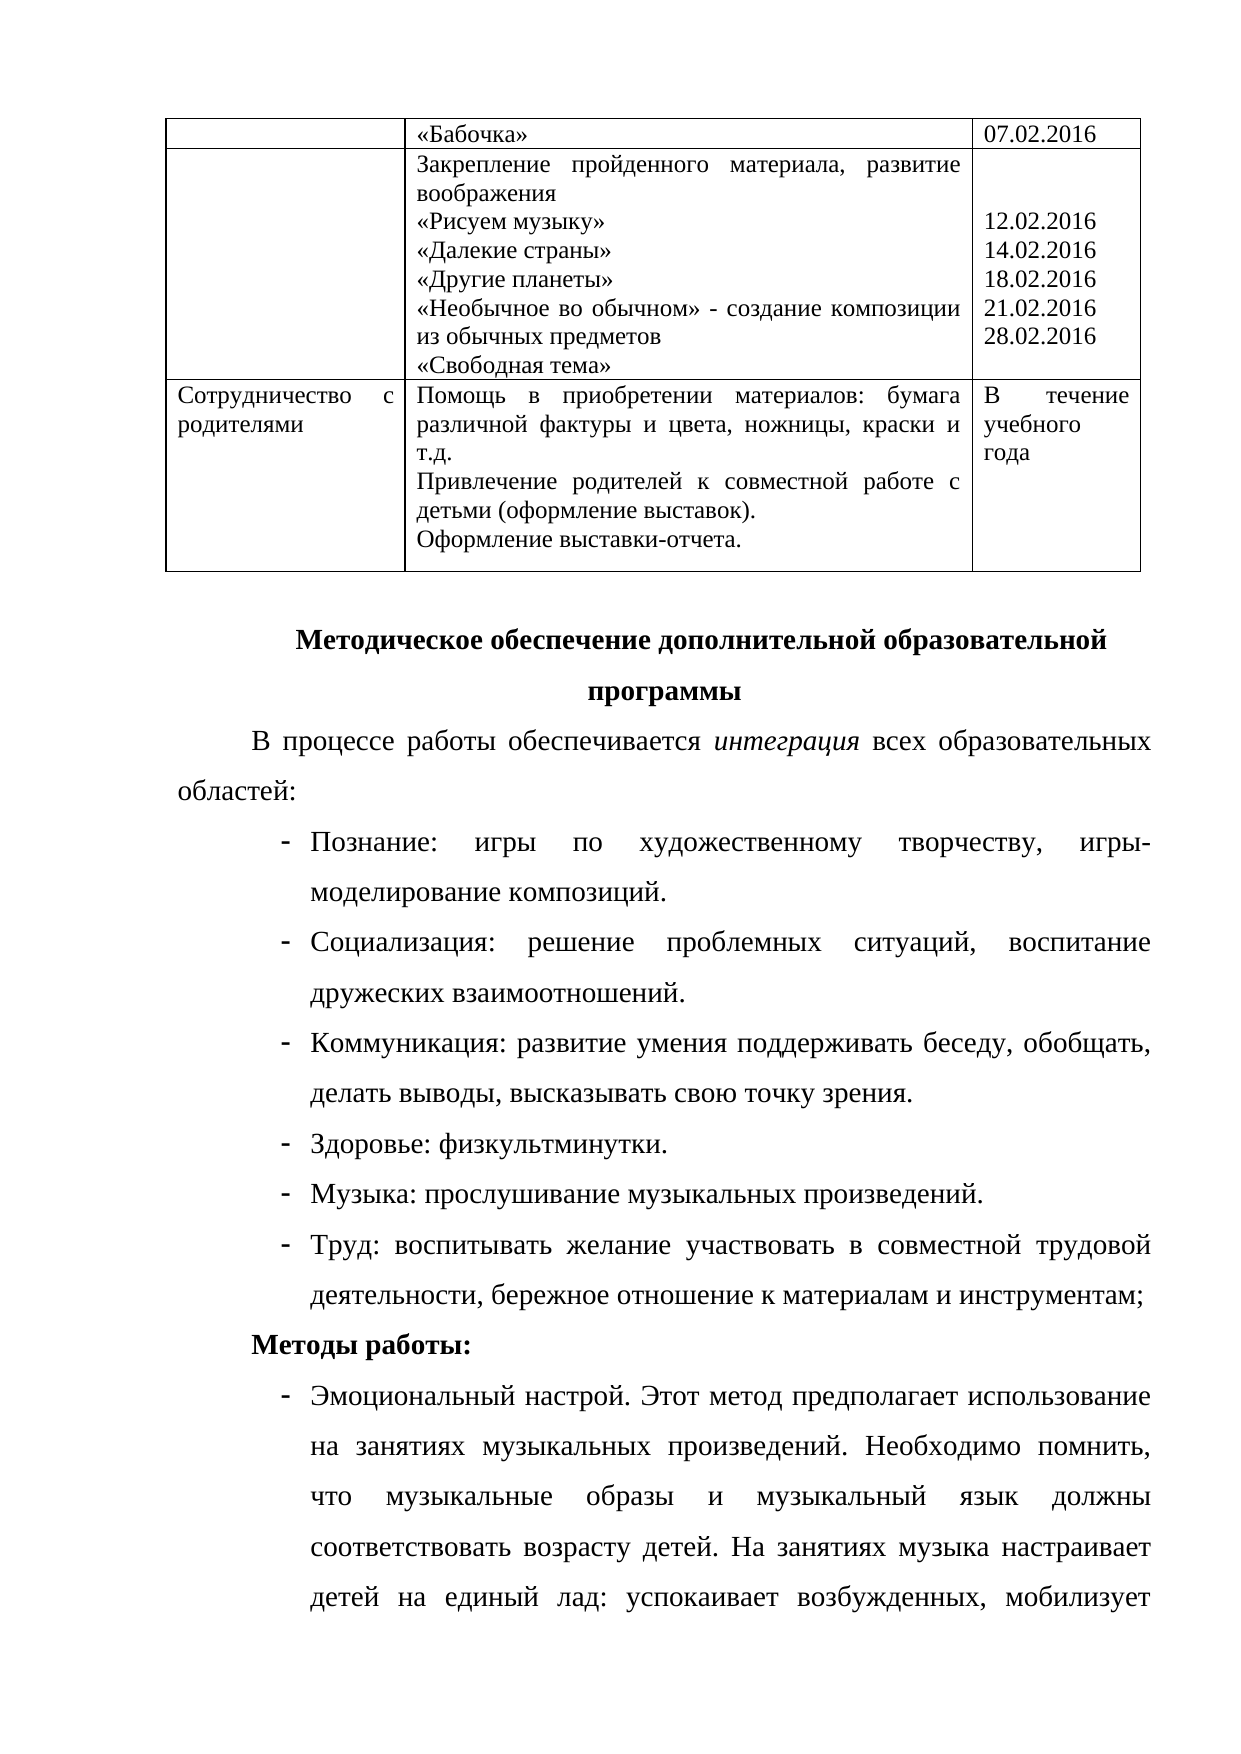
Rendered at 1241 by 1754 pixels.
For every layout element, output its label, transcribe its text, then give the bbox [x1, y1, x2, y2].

list Социализация: решение проблемных ситуаций, воспитание дружеских взаимоотношений. [281, 924, 1152, 1008]
table_cell Закрепление пройденного материала, развитие воображения «Рисуем музыку» «Далекие страны» «Другие планеты» «Необычное во обычном» - создание композиции из обычных предметов «Свободная тема» [406, 149, 972, 379]
list Познание: игры по художественному творчеству, игры-моделирование композиций. [281, 824, 1152, 908]
table_cell Помощь в приобретении материалов: бумага различной фактуры и цвета, ножницы, краски и т.д. Привлечение родителей к совместной работе с детьми (оформление выставок). Оформление выставки-отчета. [406, 380, 972, 571]
table_cell [167, 119, 404, 148]
list Здоровье: физкультминутки. [281, 1126, 1152, 1159]
table_cell Сотрудничество с родителями [167, 380, 404, 571]
list Труд: воспитывать желание участвовать в совместной трудовой деятельности, бережное отношение к материалам и инструментам; [281, 1227, 1152, 1311]
table_cell [167, 149, 404, 379]
text Методическое обеспечение дополнительной образовательной программы [177, 622, 1152, 706]
list Коммуникация: развитие умения поддерживать беседу, обобщать, делать выводы, высказывать свою точку зрения. [281, 1025, 1152, 1109]
table_cell В течение учебного года [973, 380, 1140, 571]
text Методы работы: [177, 1327, 1152, 1361]
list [281, 1378, 1152, 1613]
text В процессе работы обеспечивается интеграция всех образовательных областей: [177, 723, 1152, 807]
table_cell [973, 119, 1140, 148]
table_cell 12.02.2016 14.02.2016 18.02.2016 21.02.2016 28.02.2016 [973, 149, 1140, 379]
list Музыка: прослушивание музыкальных произведений. [281, 1176, 1152, 1210]
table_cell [406, 119, 972, 148]
